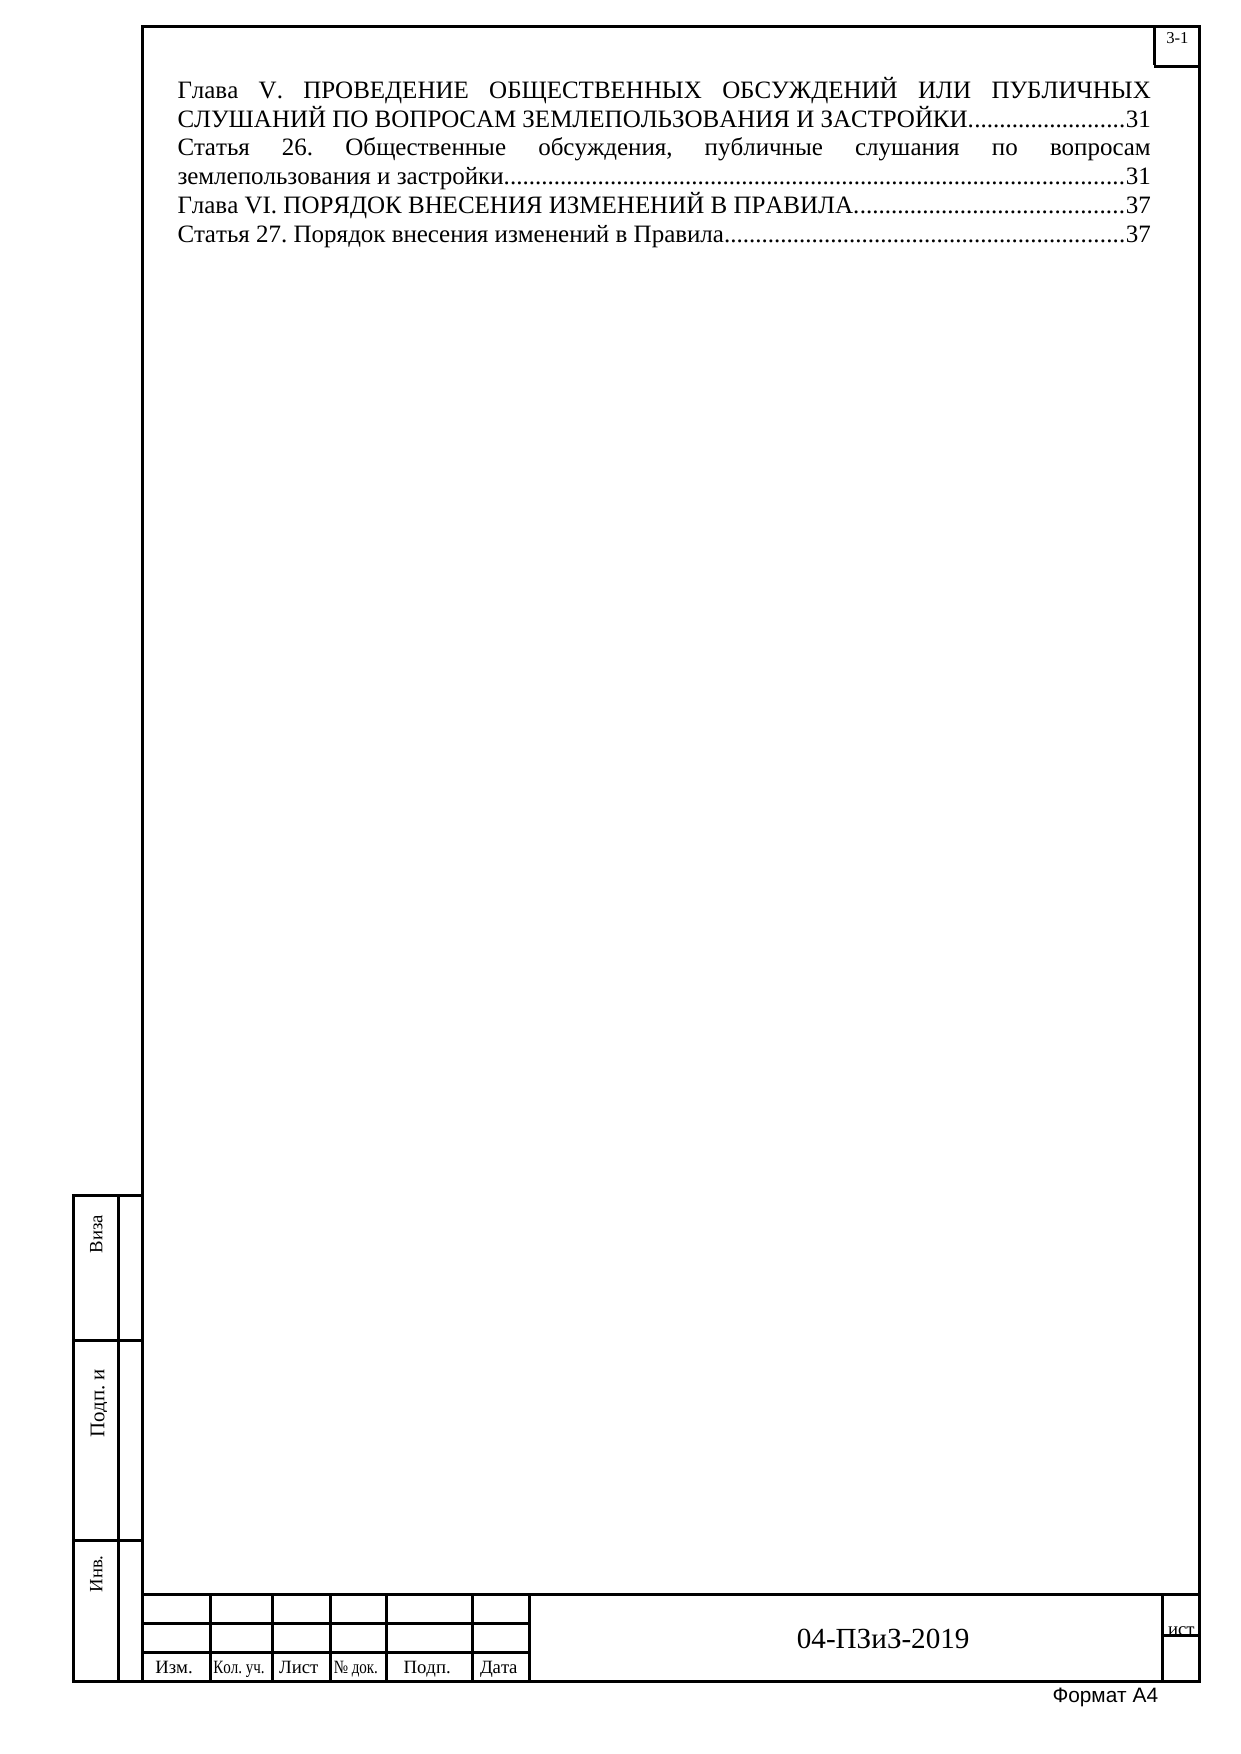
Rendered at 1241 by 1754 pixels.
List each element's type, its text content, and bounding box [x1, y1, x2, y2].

text Глава V. ПРОВЕДЕНИЕ ОБЩЕСТВЕННЫХ ОБСУЖДЕНИЙ ИЛИ ПУБЛИЧНЫХ СЛУШАНИЙ ПО ВОПРОСАМ ЗЕМЛЕПОЛЬЗОВАНИЯ И ЗАСТРОЙКИ. 31 [177, 75, 1152, 132]
text Статья 27. Порядок внесения изменений в Правила. 37 [177, 219, 1152, 247]
text Глава VI. ПОРЯДОК ВНЕСЕНИЯ ИЗМЕНЕНИЙ В ПРАВИЛА. 37 [177, 190, 1152, 219]
text Статья 26. Общественные обсуждения, публичные слушания по вопросам землепользования и застройки. 31 [177, 132, 1152, 190]
